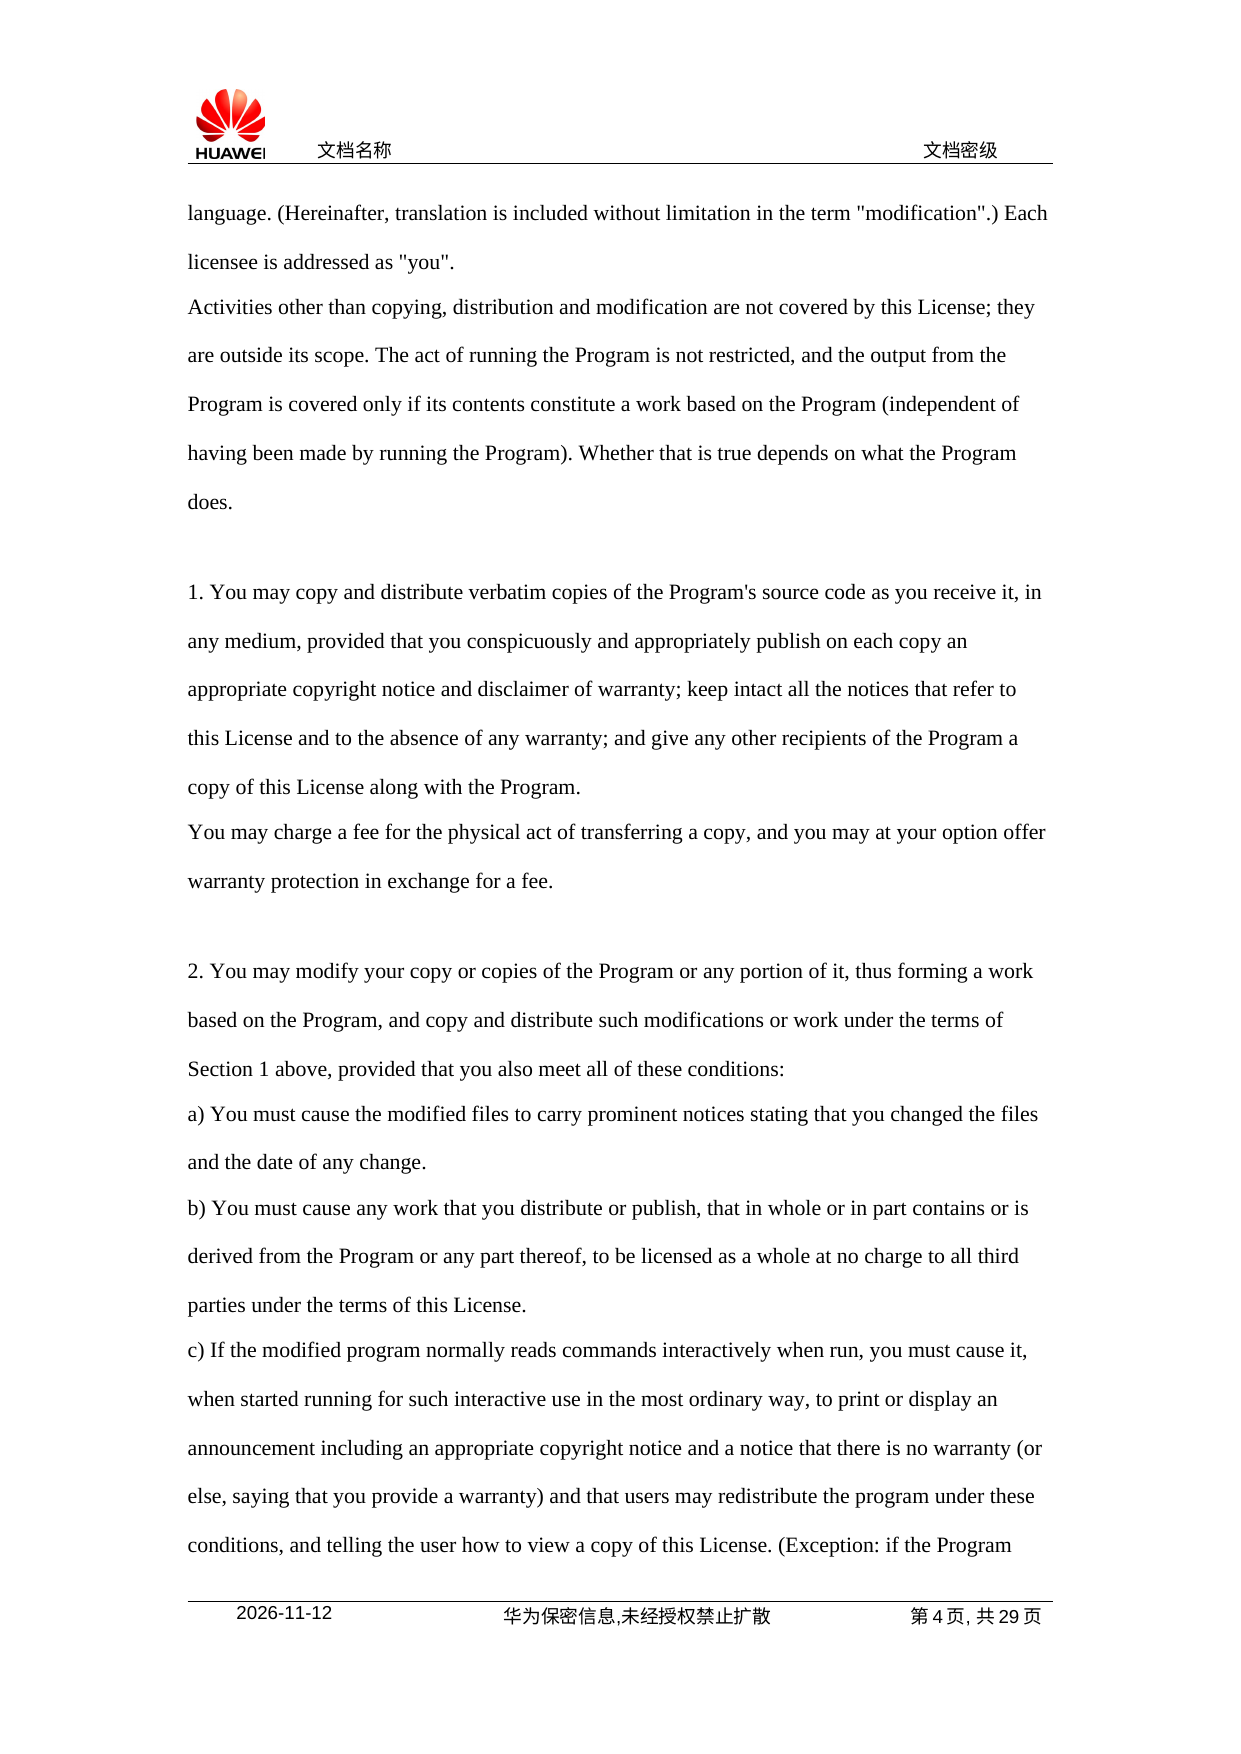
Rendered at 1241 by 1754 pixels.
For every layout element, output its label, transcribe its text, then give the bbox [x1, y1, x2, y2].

text a) You must cause the modified files to carry prominent notices stating that you changed the files and the date of any change. [187, 1097, 1053, 1178]
text Activities other than copying, distribution and modification are not covered by this License; they are outside its scope. The act of running the Program is not restricted, and the output from the Program is covered only if its contents constitute a work based on the Program (independent of having been made by running the Program). Whether that is true depends on what the Program does. [187, 290, 1053, 518]
text 2. You may modify your copy or copies of the Program or any portion of it, thus forming a work based on the Program, and copy and distribute such modifications or work under the terms of Section 1 above, provided that you also meet all of these conditions: [187, 954, 1053, 1084]
text b) You must cause any work that you distribute or publish, that in whole or in part contains or is derived from the Program or any part thereof, to be licensed as a whole at no charge to all third parties under the terms of this License. [187, 1191, 1053, 1321]
picture [196, 89, 265, 159]
text 1. You may copy and distribute verbatim copies of the Program's source code as you receive it, in any medium, provided that you conspicuously and appropriately publish on each copy an appropriate copyright notice and disclaimer of warranty; keep intact all the notices that refer to this License and to the absence of any warranty; and give any other recipients of the Program a copy of this License along with the Program. [187, 575, 1053, 803]
text You may charge a fee for the physical act of transferring a copy, and you may at your option offer warranty protection in exchange for a fee. [187, 815, 1053, 897]
